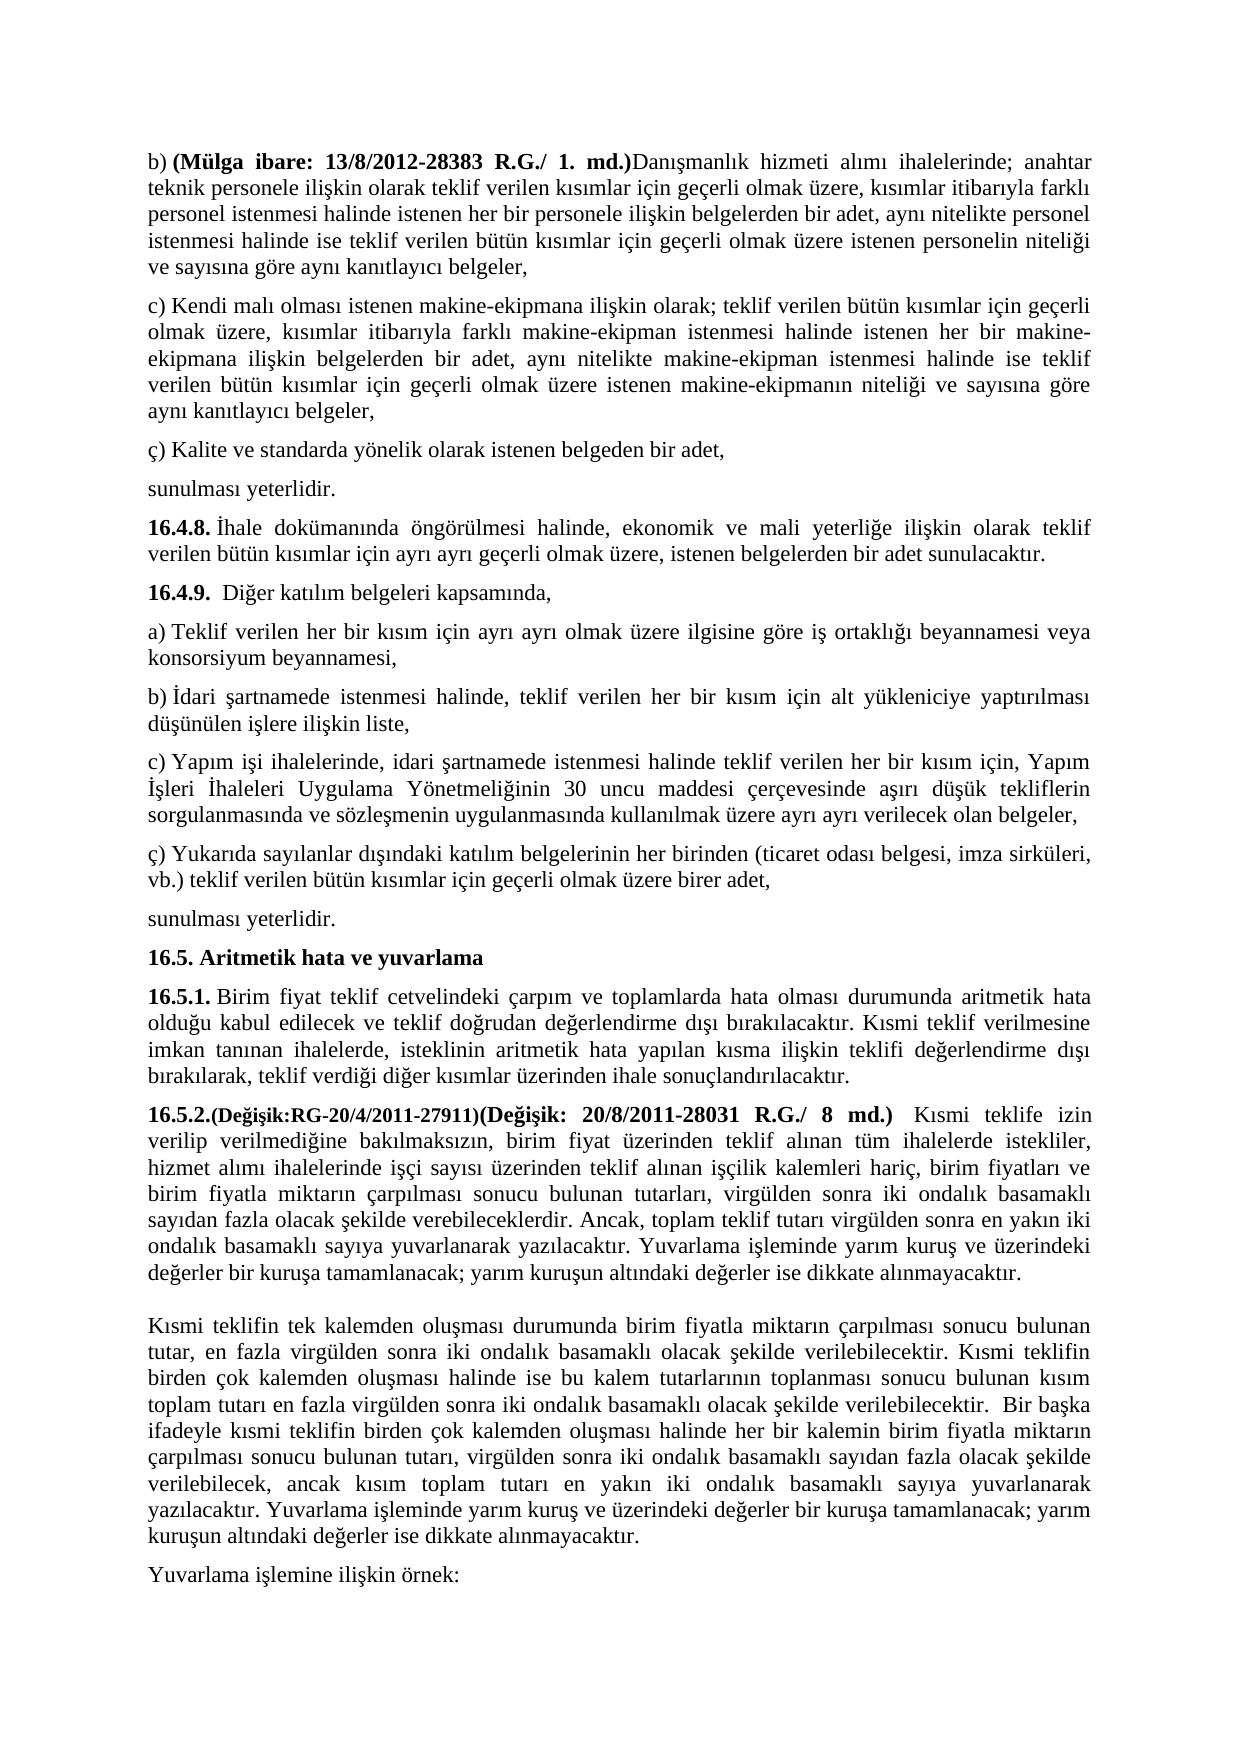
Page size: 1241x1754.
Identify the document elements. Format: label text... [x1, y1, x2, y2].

text sunulması yeterlidir. [148, 905, 1092, 932]
text c) Yapım işi ihalelerinde, idari şartnamede istenmesi halinde teklif verilen her bir kısım için, Yapım İşleri İhaleleri Uygulama Yönetmeliğinin 30 uncu maddesi çerçevesinde aşırı düşük tekliflerin sorgulanmasında ve sözleşmenin uygulanmasında kullanılmak üzere ayrı ayrı verilecek olan belgeler, [148, 748, 1092, 827]
text sunulması yeterlidir. [148, 475, 1092, 501]
text b) (Mülga ibare: 13/8/2012-28383 R.G./ 1. md.)Danışmanlık hizmeti alımı ihalelerinde; anahtar teknik personele ilişkin olarak teklif verilen kısımlar için geçerli olmak üzere, kısımlar itibarıyla farklı personel istenmesi halinde istenen her bir personele ilişkin belgelerden bir adet, aynı nitelikte personel istenmesi halinde ise teklif verilen bütün kısımlar için geçerli olmak üzere istenen personelin niteliği ve sayısına göre aynı kanıtlayıcı belgeler, [148, 148, 1092, 279]
text a) Teklif verilen her bir kısım için ayrı ayrı olmak üzere ilgisine göre iş ortaklığı beyannamesi veya konsorsiyum beyannamesi, [148, 618, 1092, 671]
text b) İdari şartnamede istenmesi halinde, teklif verilen her bir kısım için alt yükleniciye yaptırılması düşünülen işlere ilişkin liste, [148, 683, 1092, 736]
text ç) Yukarıda sayılanlar dışındaki katılım belgelerinin her birinden (ticaret odası belgesi, imza sirküleri, vb.) teklif verilen bütün kısımlar için geçerli olmak üzere birer adet, [148, 840, 1092, 893]
text ç) Kalite ve standarda yönelik olarak istenen belgeden bir adet, [148, 436, 1092, 463]
text 16.4.9. Diğer katılım belgeleri kapsamında, [148, 579, 1092, 606]
text 16.5.2.(Değişik:RG-20/4/2011-27911)(Değişik: 20/8/2011-28031 R.G./ 8 md.) Kısmi teklife izin verilip verilmediğine bakılmaksızın, birim fiyat üzerinden teklif alınan tüm ihalelerde istekliler, hizmet alımı ihalelerinde işçi sayısı üzerinden teklif alınan işçilik kalemleri hariç, birim fiyatları ve birim fiyatla miktarın çarpılması sonucu bulunan tutarları, virgülden sonra iki ondalık basamaklı sayıdan fazla olacak şekilde verebileceklerdir. Ancak, toplam teklif tutarı virgülden sonra en yakın iki ondalık basamaklı sayıya yuvarlanarak yazılacaktır. Yuvarlama işleminde yarım kuruş ve üzerindeki değerler bir kuruşa tamamlanacak; yarım kuruşun altındaki değerler ise dikkate alınmayacaktır. [148, 1101, 1092, 1285]
text 16.4.8. İhale dokümanında öngörülmesi halinde, ekonomik ve mali yeterliğe ilişkin olarak teklif verilen bütün kısımlar için ayrı ayrı geçerli olmak üzere, istenen belgelerden bir adet sunulacaktır. [148, 514, 1092, 567]
text c) Kendi malı olması istenen makine-ekipmana ilişkin olarak; teklif verilen bütün kısımlar için geçerli olmak üzere, kısımlar itibarıyla farklı makine-ekipman istenmesi halinde istenen her bir makine-ekipmana ilişkin belgelerden bir adet, aynı nitelikte makine-ekipman istenmesi halinde ise teklif verilen bütün kısımlar için geçerli olmak üzere istenen makine-ekipmanın niteliği ve sayısına göre aynı kanıtlayıcı belgeler, [148, 292, 1092, 424]
text Yuvarlama işlemine ilişkin örnek: [148, 1561, 1092, 1588]
text 16.5. Aritmetik hata ve yuvarlama [148, 944, 1092, 970]
text 16.5.1. Birim fiyat teklif cetvelindeki çarpım ve toplamlarda hata olması durumunda aritmetik hata olduğu kabul edilecek ve teklif doğrudan değerlendirme dışı bırakılacaktır. Kısmi teklif verilmesine imkan tanınan ihalelerde, isteklinin aritmetik hata yapılan kısma ilişkin teklifi değerlendirme dışı bırakılarak, teklif verdiği diğer kısımlar üzerinden ihale sonuçlandırılacaktır. [148, 983, 1092, 1088]
text Kısmi teklifin tek kalemden oluşması durumunda birim fiyatla miktarın çarpılması sonucu bulunan tutar, en fazla virgülden sonra iki ondalık basamaklı olacak şekilde verilebilecektir. Kısmi teklifin birden çok kalemden oluşması halinde ise bu kalem tutarlarının toplanması sonucu bulunan kısım toplam tutarı en fazla virgülden sonra iki ondalık basamaklı olacak şekilde verilebilecektir. Bir başka ifadeyle kısmi teklifin birden çok kalemden oluşması halinde her bir kalemin birim fiyatla miktarın çarpılması sonucu bulunan tutarı, virgülden sonra iki ondalık basamaklı sayıdan fazla olacak şekilde verilebilecek, ancak kısım toplam tutarı en yakın iki ondalık basamaklı sayıya yuvarlanarak yazılacaktır. Yuvarlama işleminde yarım kuruş ve üzerindeki değerler bir kuruşa tamamlanacak; yarım kuruşun altındaki değerler ise dikkate alınmayacaktır. [148, 1312, 1092, 1549]
